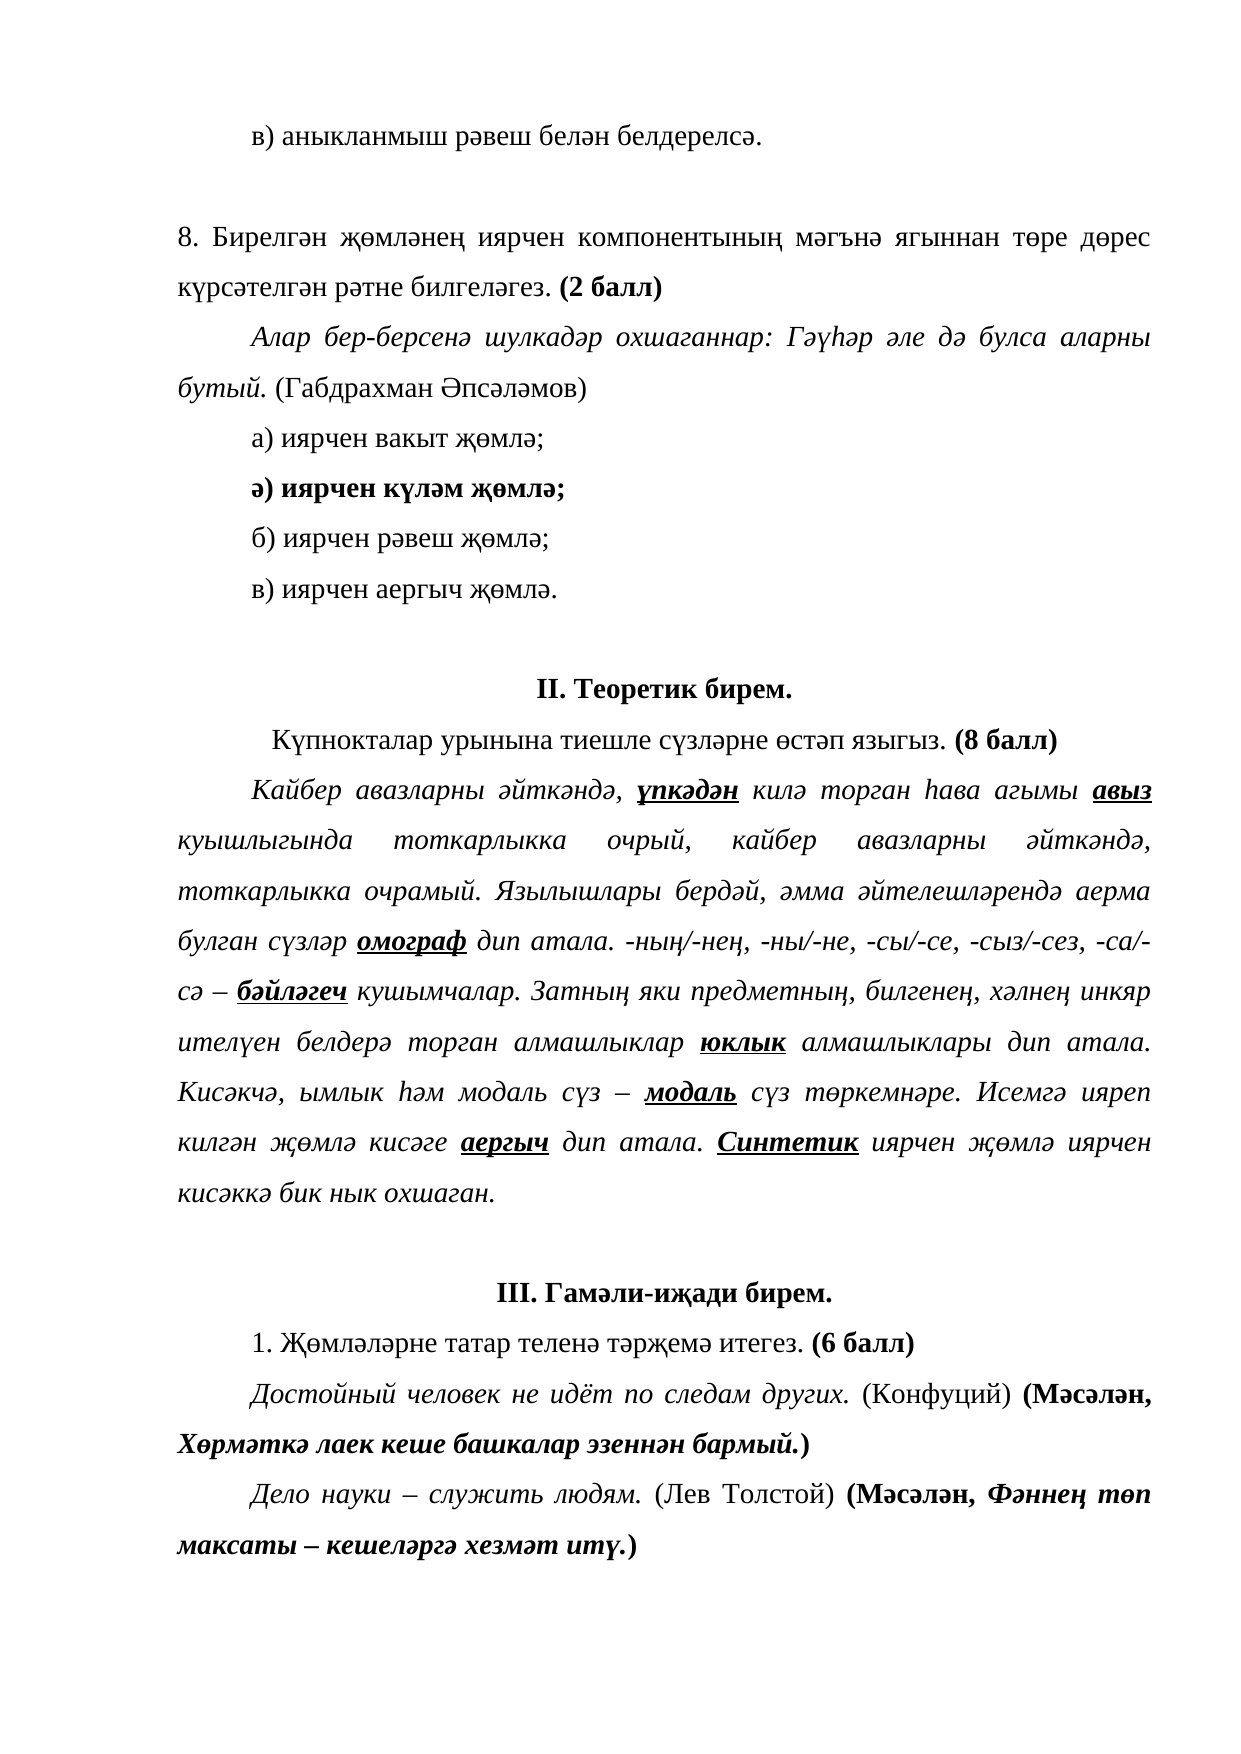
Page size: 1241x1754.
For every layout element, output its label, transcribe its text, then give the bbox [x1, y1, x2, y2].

text ә) иярчен күләм җөмлә; [177, 470, 1152, 504]
text Күпнокталар урынына тиешле сүзләрне өстәп языгыз. (8 балл) [177, 722, 1152, 755]
text 1. Җөмләләрне татар теленә тәрҗемә итегез. (6 балл) [177, 1326, 1152, 1359]
text Алар бер-берсенә шулкадәр охшаганнар: Гәүһәр әле дә булса аларны бутый. (Габдрахман Әпсәләмов) [177, 319, 1152, 403]
text б) иярчен рәвеш җөмлә; [177, 521, 1152, 554]
text в) аныкланмыш рәвеш белән белдерелсә. [177, 118, 1152, 152]
text III. Гамәли-иҗади бирем. [177, 1275, 1152, 1309]
text Кайбер авазларны әйткәндә, үпкәдән килә торган һава агымы авыз куышлыгында тоткарлыкка очрый, кайбер авазларны әйткәндә, тоткарлыкка очрамый. Язылышлары бердәй, әмма әйтелешләрендә аерма булган сүзләр омограф дип атала. -ның/-нең, -ны/-не, -сы/-се, -сыз/-сез, -са/-сә – бәйләгеч кушымчалар. Затның яки предметның, билгенең, хәлнең инкяр ителүен белдерә торган алмашлыклар юклык алмашлыклары дип атала. Кисәкчә, ымлык һәм модаль сүз – модаль сүз төркемнәре. Исемгә ияреп килгән җөмлә кисәге аергыч дип атала. Синтетик иярчен җөмлә иярчен кисәккә бик нык охшаган. [177, 772, 1152, 1208]
text в) иярчен аергыч җөмлә. [177, 571, 1152, 604]
text а) иярчен вакыт җөмлә; [177, 420, 1152, 453]
text Дело науки – служить людям. (Лев Толстой) (Мәсәлән, Фәннең төп максаты – кешеләргә хезмәт итү.) [177, 1477, 1152, 1560]
text Достойный человек не идёт по следам других. (Конфуций) (Мәсәлән, Хөрмәткә лаек кеше башкалар эзеннән бармый.) [177, 1376, 1152, 1460]
text 8. Бирелгән җөмләнең иярчен компонентының мәгънә ягыннан төре дөрес күрсәтелгән рәтне билгеләгез. (2 балл) [177, 219, 1152, 303]
text II. Теоретик бирем. [177, 672, 1152, 705]
